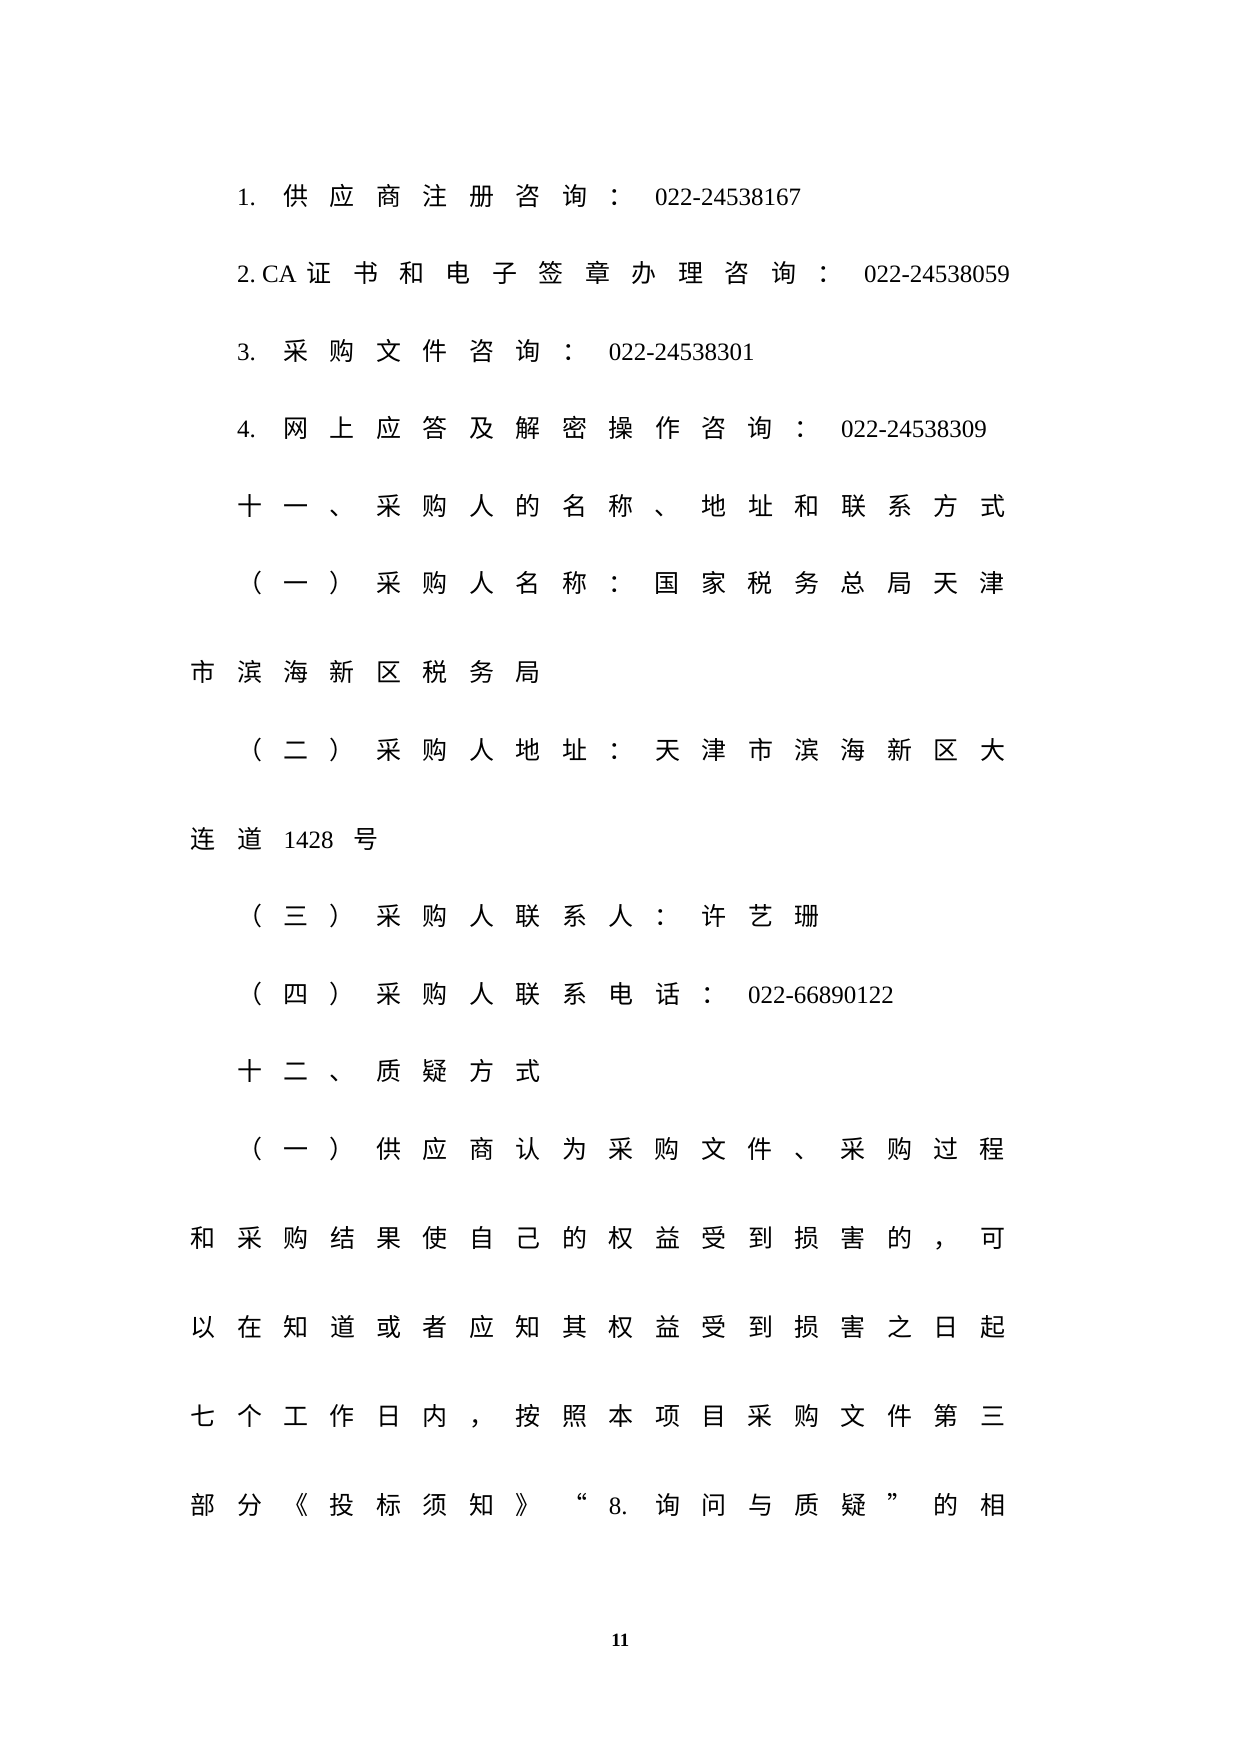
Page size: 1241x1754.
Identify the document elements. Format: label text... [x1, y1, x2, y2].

text （一）采购人名称：国家税务总局天津市滨海新区税务局 [190, 552, 1050, 700]
text （四）采购人联系电话：022-66890122 [190, 963, 1050, 1022]
text （二）采购人地址：天津市滨海新区大连道1428号 [190, 718, 1050, 867]
text 十二、质疑方式 [190, 1040, 1050, 1099]
text 3. 采购文件咨询：022-24538301 [190, 319, 1050, 379]
text （三）采购人联系人：许艺珊 [190, 885, 1050, 944]
text 1. 供应商注册咨询：022-24538167 [190, 164, 1050, 224]
text 十一、采购人的名称、地址和联系方式 [190, 474, 1050, 534]
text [190, 1118, 1050, 1533]
text 2. CA证书和电子签章办理咨询：022-24538059 [190, 242, 1050, 301]
text 4. 网上应答及解密操作咨询：022-24538309 [190, 397, 1050, 456]
